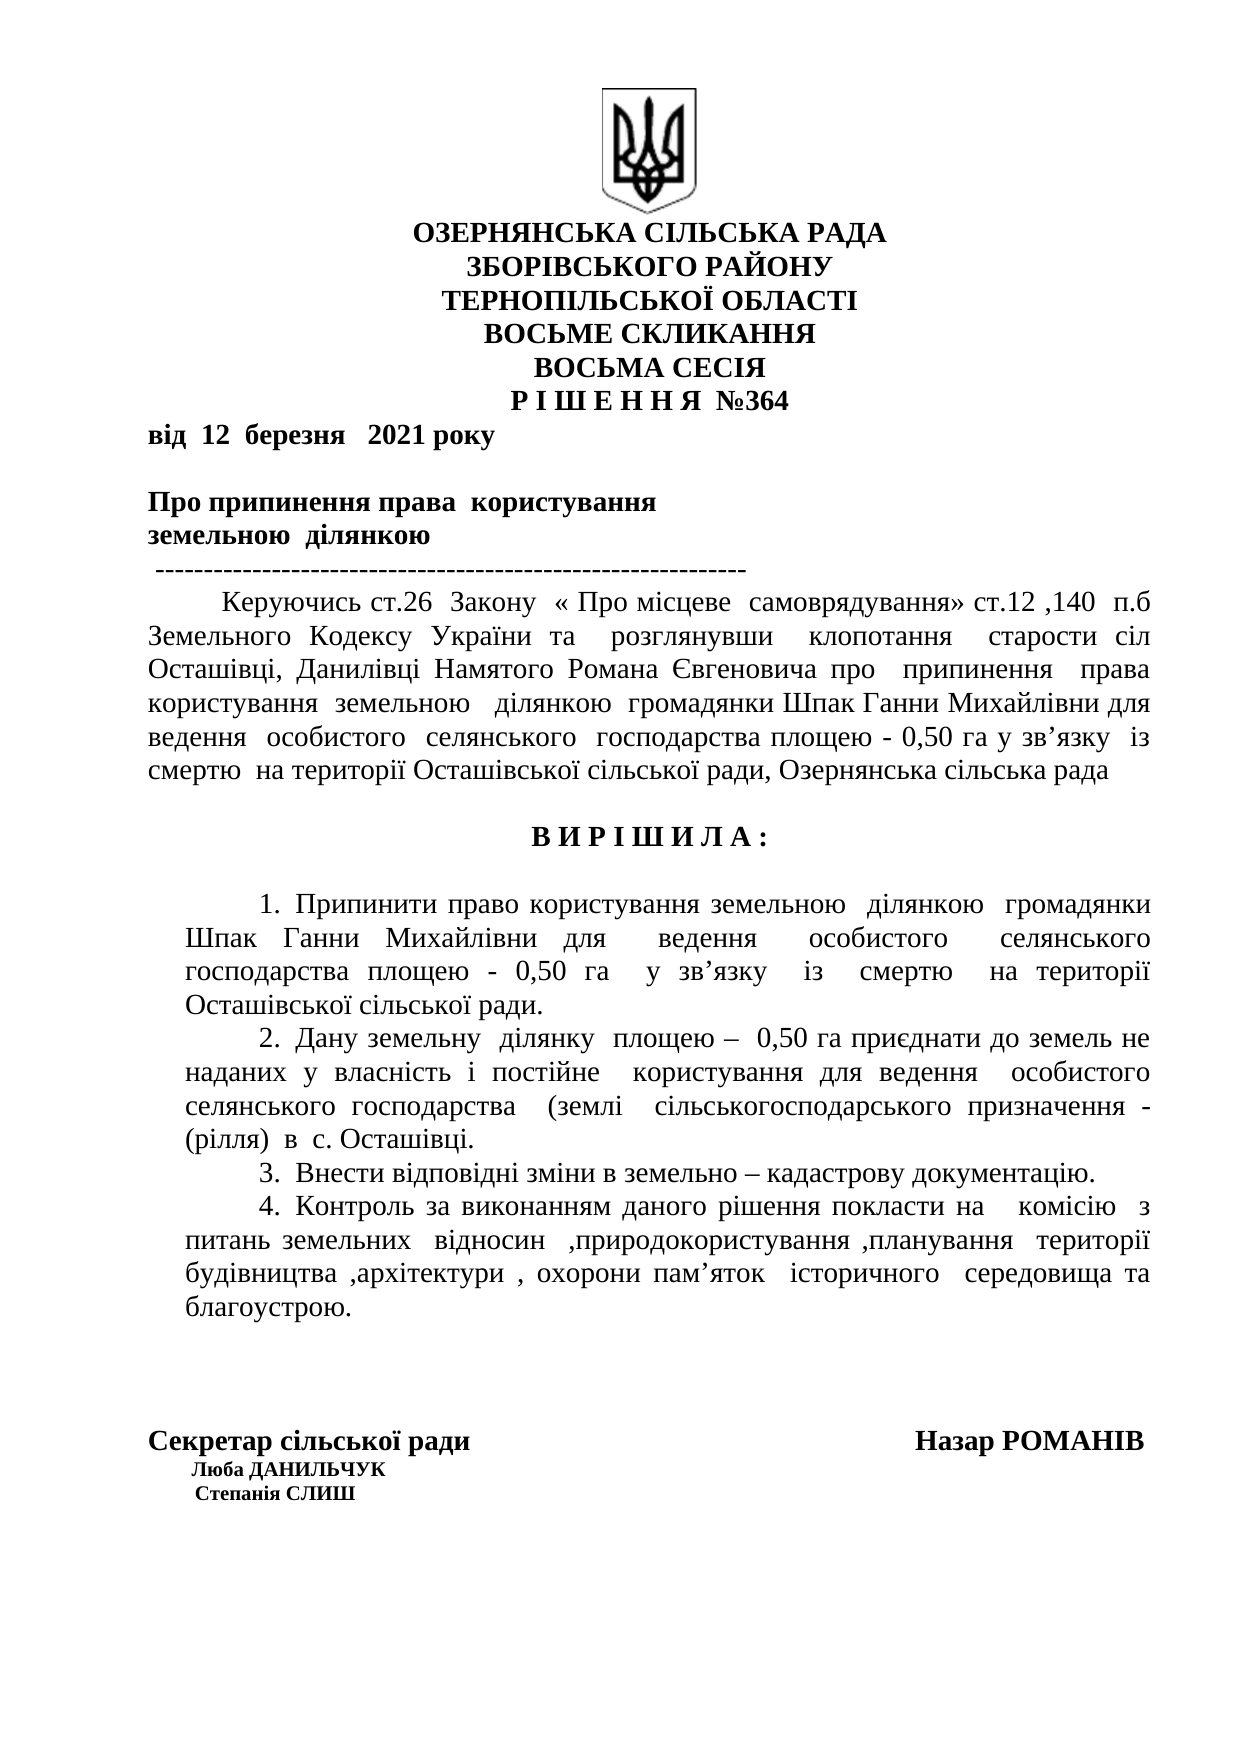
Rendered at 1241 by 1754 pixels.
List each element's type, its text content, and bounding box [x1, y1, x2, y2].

text В И Р І Ш И Л А : [148, 819, 1152, 853]
text Про припинення права користування [148, 484, 1152, 517]
text Керуючись ст.26 Закону « Про місцеве самоврядування» ст.12 ,140 п.б Земельного Кодексу України та розглянувши клопотання старости сіл Осташівці, Данилівці Намятого Романа Євгеновича про припинення права користування земельною ділянкою громадянки Шпак Ганни Михайлівни для ведення особистого селянського господарства площею - 0,50 га у зв’язку із смертю на території Осташівської сільської ради, Озернянська сільська рада [148, 584, 1152, 786]
picture [602, 88, 698, 216]
text ------------------------------------------------------------- [148, 551, 1152, 584]
list Дану земельну ділянку площею – 0,50 га приєднати до земель не наданих у власність і постійне користування для ведення особистого селянського господарства (землі сільськогосподарського призначення - (рілля) в с. Осташівці. [185, 1021, 1152, 1155]
text ТЕРНОПІЛЬСЬКОЇ ОБЛАСТІ [148, 283, 1152, 316]
text ВОСЬМА СЕСІЯ [148, 350, 1152, 383]
text Р І Ш Е Н Н Я №364 [148, 383, 1152, 417]
text земельною ділянкою [148, 517, 1152, 551]
text від 12 березня 2021 року [148, 417, 1152, 450]
list Припинити право користування земельною ділянкою громадянки Шпак Ганни Михайлівни для ведення особистого селянського господарства площею - 0,50 га у зв’язку із смертю на території Осташівської сільської ради. [185, 886, 1152, 1021]
text ЗБОРІВСЬКОГО РАЙОНУ [148, 249, 1152, 283]
text Секретар сільської ради Назар РОМАНІВ [148, 1423, 1152, 1457]
text ВОСЬМЕ СКЛИКАННЯ [148, 316, 1152, 350]
list Контроль за виконанням даного рішення покласти на комісію з питань земельних відносин ,природокористування ,планування території будівництва ,архітектури , охорони пам’яток історичного середовища та благоустрою. [185, 1188, 1152, 1322]
text ОЗЕРНЯНСЬКА СІЛЬСЬКА РАДА [148, 216, 1152, 249]
text Люба ДАНИЛЬЧУК Степанія СЛИШ [148, 1457, 1152, 1505]
list Внести відповідні зміни в земельно – кадастрову документацію. [185, 1155, 1152, 1188]
